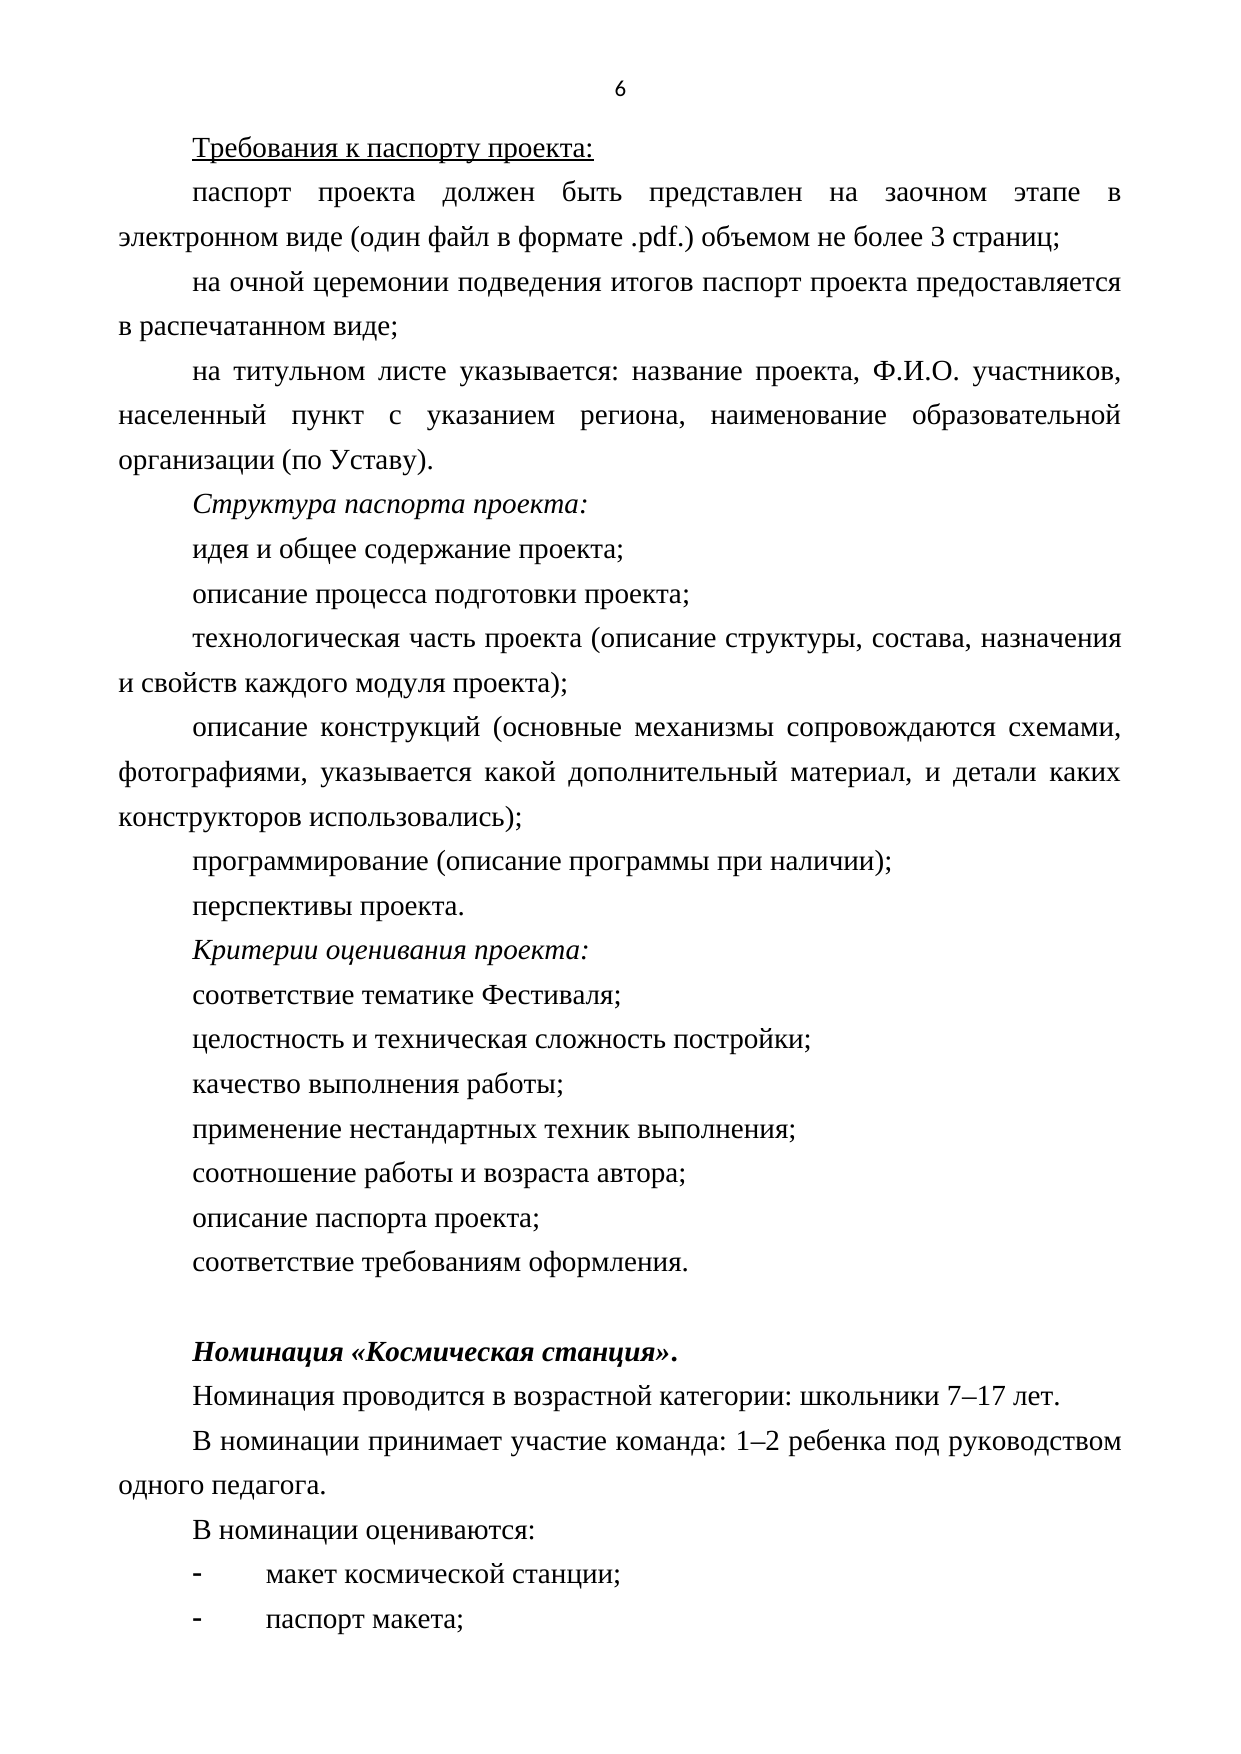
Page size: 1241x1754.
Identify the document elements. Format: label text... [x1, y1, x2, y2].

text соответствие требованиям оформления. [118, 1244, 1122, 1278]
text Структура паспорта проекта: [118, 487, 1122, 520]
text описание процесса подготовки проекта; [118, 576, 1122, 609]
text перспективы проекта. [118, 888, 1122, 921]
text соотношение работы и возраста автора; [118, 1155, 1122, 1189]
text идея и общее содержание проекта; [118, 531, 1122, 565]
text на очной церемонии подведения итогов паспорт проекта предоставляется в распечатанном виде; [118, 264, 1122, 342]
text применение нестандартных техник выполнения; [118, 1111, 1122, 1144]
text описание паспорта проекта; [118, 1200, 1122, 1233]
text качество выполнения работы; [118, 1066, 1122, 1100]
text В номинации оцениваются: [118, 1512, 1122, 1546]
text Номинация «Космическая станция». [118, 1334, 1122, 1367]
text описание конструкций (основные механизмы сопровождаются схемами, фотографиями, указывается какой дополнительный материал, и детали каких конструкторов использовались); [118, 709, 1122, 832]
list паспорт макета; [118, 1601, 1122, 1635]
text целостность и техническая сложность постройки; [118, 1022, 1122, 1055]
text Требования к паспорту проекта: [118, 130, 1122, 163]
text Номинация проводится в возрастной категории: школьники 7–17 лет. [118, 1378, 1122, 1412]
text паспорт проекта должен быть представлен на заочном этапе в электронном виде (один файл в формате .pdf.) объемом не более 3 страниц; [118, 174, 1122, 253]
text В номинации принимает участие команда: 1–2 ребенка под руководством одного педагога. [118, 1423, 1122, 1501]
list макет космической станции; [118, 1557, 1122, 1590]
text программирование (описание программы при наличии); [118, 843, 1122, 877]
text соответствие тематике Фестиваля; [118, 977, 1122, 1011]
text технологическая часть проекта (описание структуры, состава, назначения и свойств каждого модуля проекта); [118, 620, 1122, 698]
text Критерии оценивания проекта: [118, 932, 1122, 966]
text на титульном листе указывается: название проекта, Ф.И.О. участников, населенный пункт с указанием региона, наименование образовательной организации (по Уставу). [118, 353, 1122, 476]
